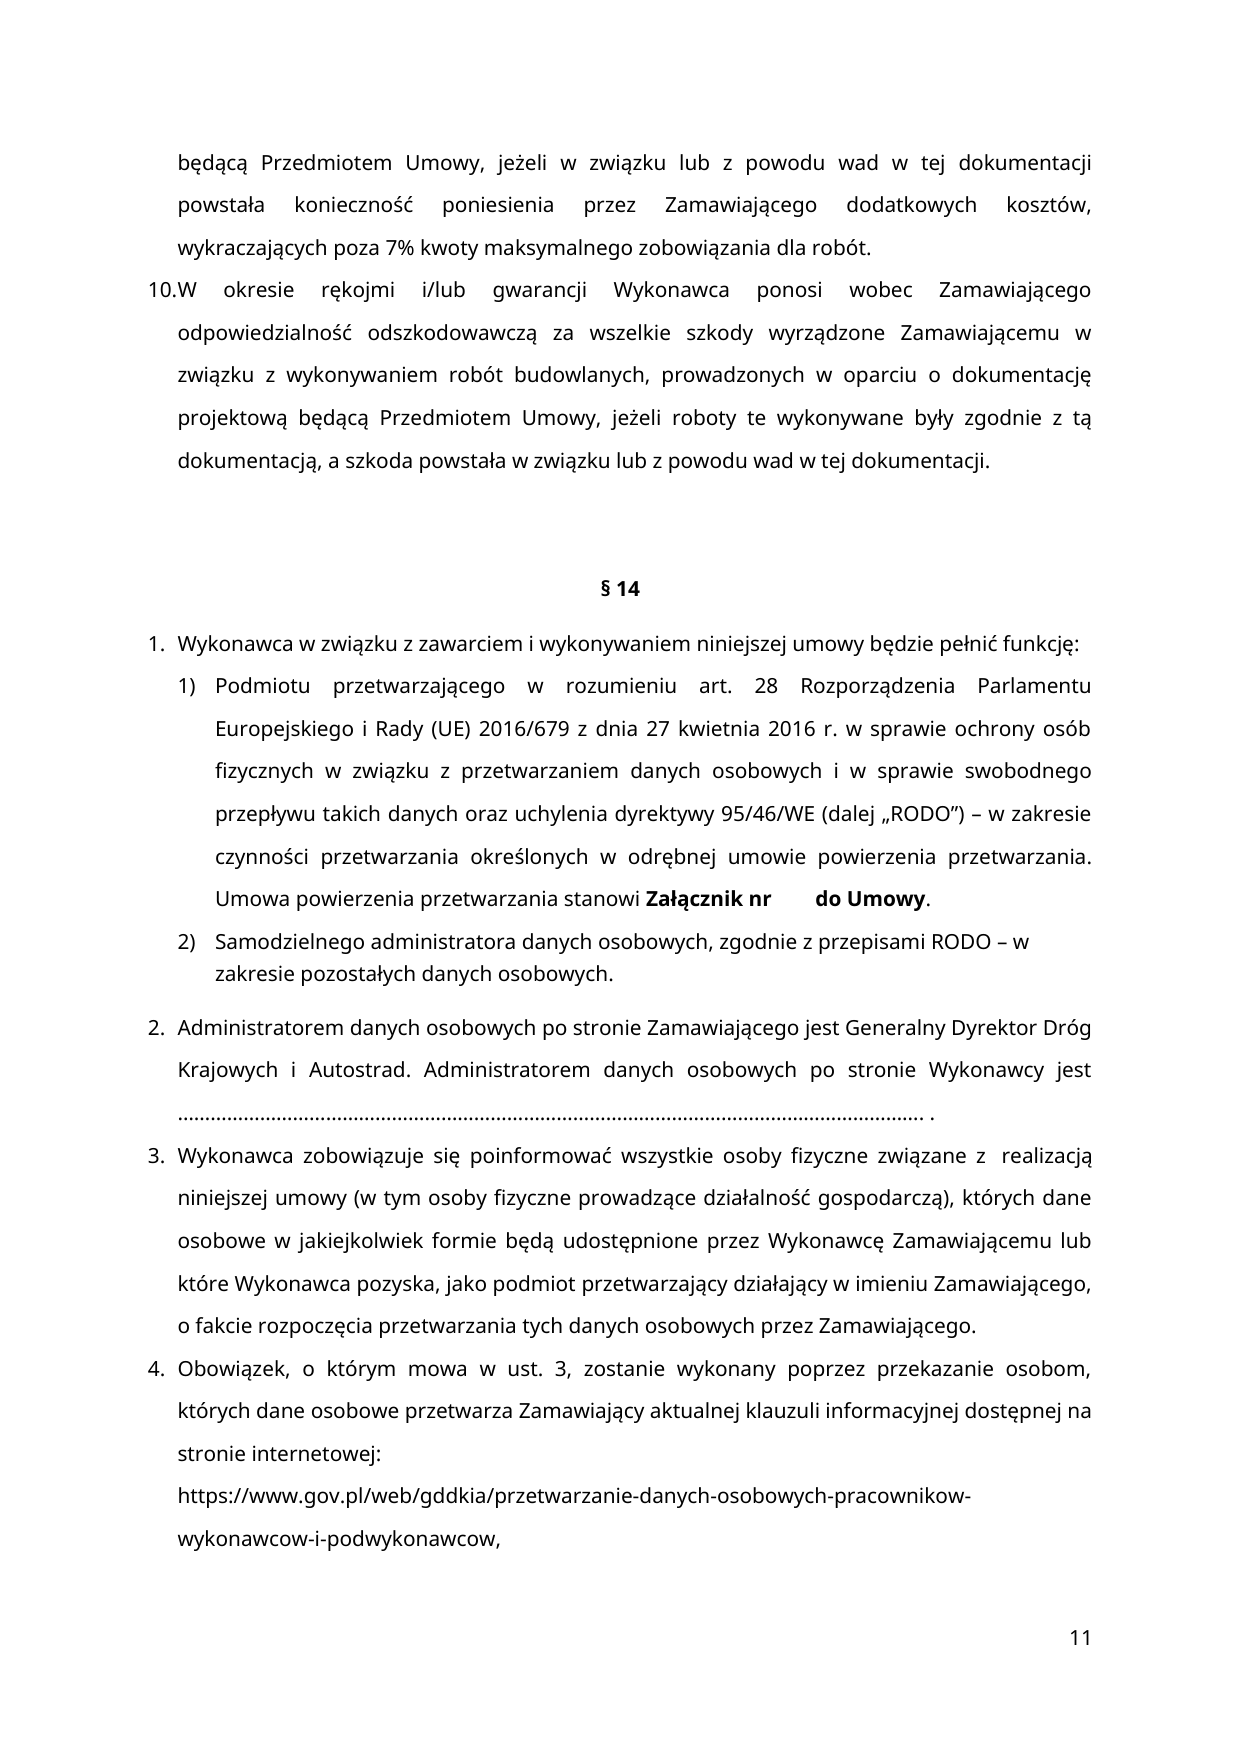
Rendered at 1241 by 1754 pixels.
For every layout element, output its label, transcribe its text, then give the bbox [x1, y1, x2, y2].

list Wykonawca zobowiązuje się poinformować wszystkie osoby fizyczne związane z realizacją niniejszej umowy (w tym osoby fizyczne prowadzące działalność gospodarczą), których dane osobowe w jakiejkolwiek formie będą udostępnione przez Wykonawcę Zamawiającemu lub które Wykonawca pozyska, jako podmiot przetwarzający działający w imieniu Zamawiającego, o fakcie rozpoczęcia przetwarzania tych danych osobowych przez Zamawiającego. [148, 1141, 1093, 1340]
list https://www.gov.pl/web/gddkia/przetwarzanie-danych-osobowych-pracownikow-wykonawcow-i-podwykonawcow, [177, 1482, 1093, 1553]
list Obowiązek, o którym mowa w ust. 3, zostanie wykonany poprzez przekazanie osobom, których dane osobowe przetwarza Zamawiający aktualnej klauzuli informacyjnej dostępnej na stronie internetowej: [148, 1354, 1093, 1467]
list Administratorem danych osobowych po stronie Zamawiającego jest Generalny Dyrektor Dróg Krajowych i Autostrad. Administratorem danych osobowych po stronie Wykonawcy jest ………………………………………………………………………………………………………………………. . [148, 1013, 1093, 1127]
list Podmiotu przetwarzającego w rozumieniu art. 28 Rozporządzenia Parlamentu Europejskiego i Rady (UE) 2016/679 z dnia 27 kwietnia 2016 r. w sprawie ochrony osób fizycznych w związku z przetwarzaniem danych osobowych i w sprawie swobodnego przepływu takich danych oraz uchylenia dyrektywy 95/46/WE (dalej „RODO”) – w zakresie czynności przetwarzania określonych w odrębnej umowie powierzenia przetwarzania. Umowa powierzenia przetwarzania stanowi Załącznik nr do Umowy. [177, 671, 1093, 913]
list W okresie rękojmi i/lub gwarancji Wykonawca ponosi wobec Zamawiającego odpowiedzialność odszkodowawczą za wszelkie szkody wyrządzone Zamawiającemu w związku z wykonywaniem robót budowlanych, prowadzonych w oparciu o dokumentację projektową będącą Przedmiotem Umowy, jeżeli roboty te wykonywane były zgodnie z tą dokumentacją, a szkoda powstała w związku lub z powodu wad w tej dokumentacji. [148, 275, 1093, 474]
text § 14 [148, 574, 1093, 602]
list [148, 148, 1093, 261]
list Wykonawca w związku z zawarciem i wykonywaniem niniejszej umowy będzie pełnić funkcję: [148, 629, 1093, 657]
list Samodzielnego administratora danych osobowych, zgodnie z przepisami RODO – w zakresie pozostałych danych osobowych. [177, 927, 1093, 988]
